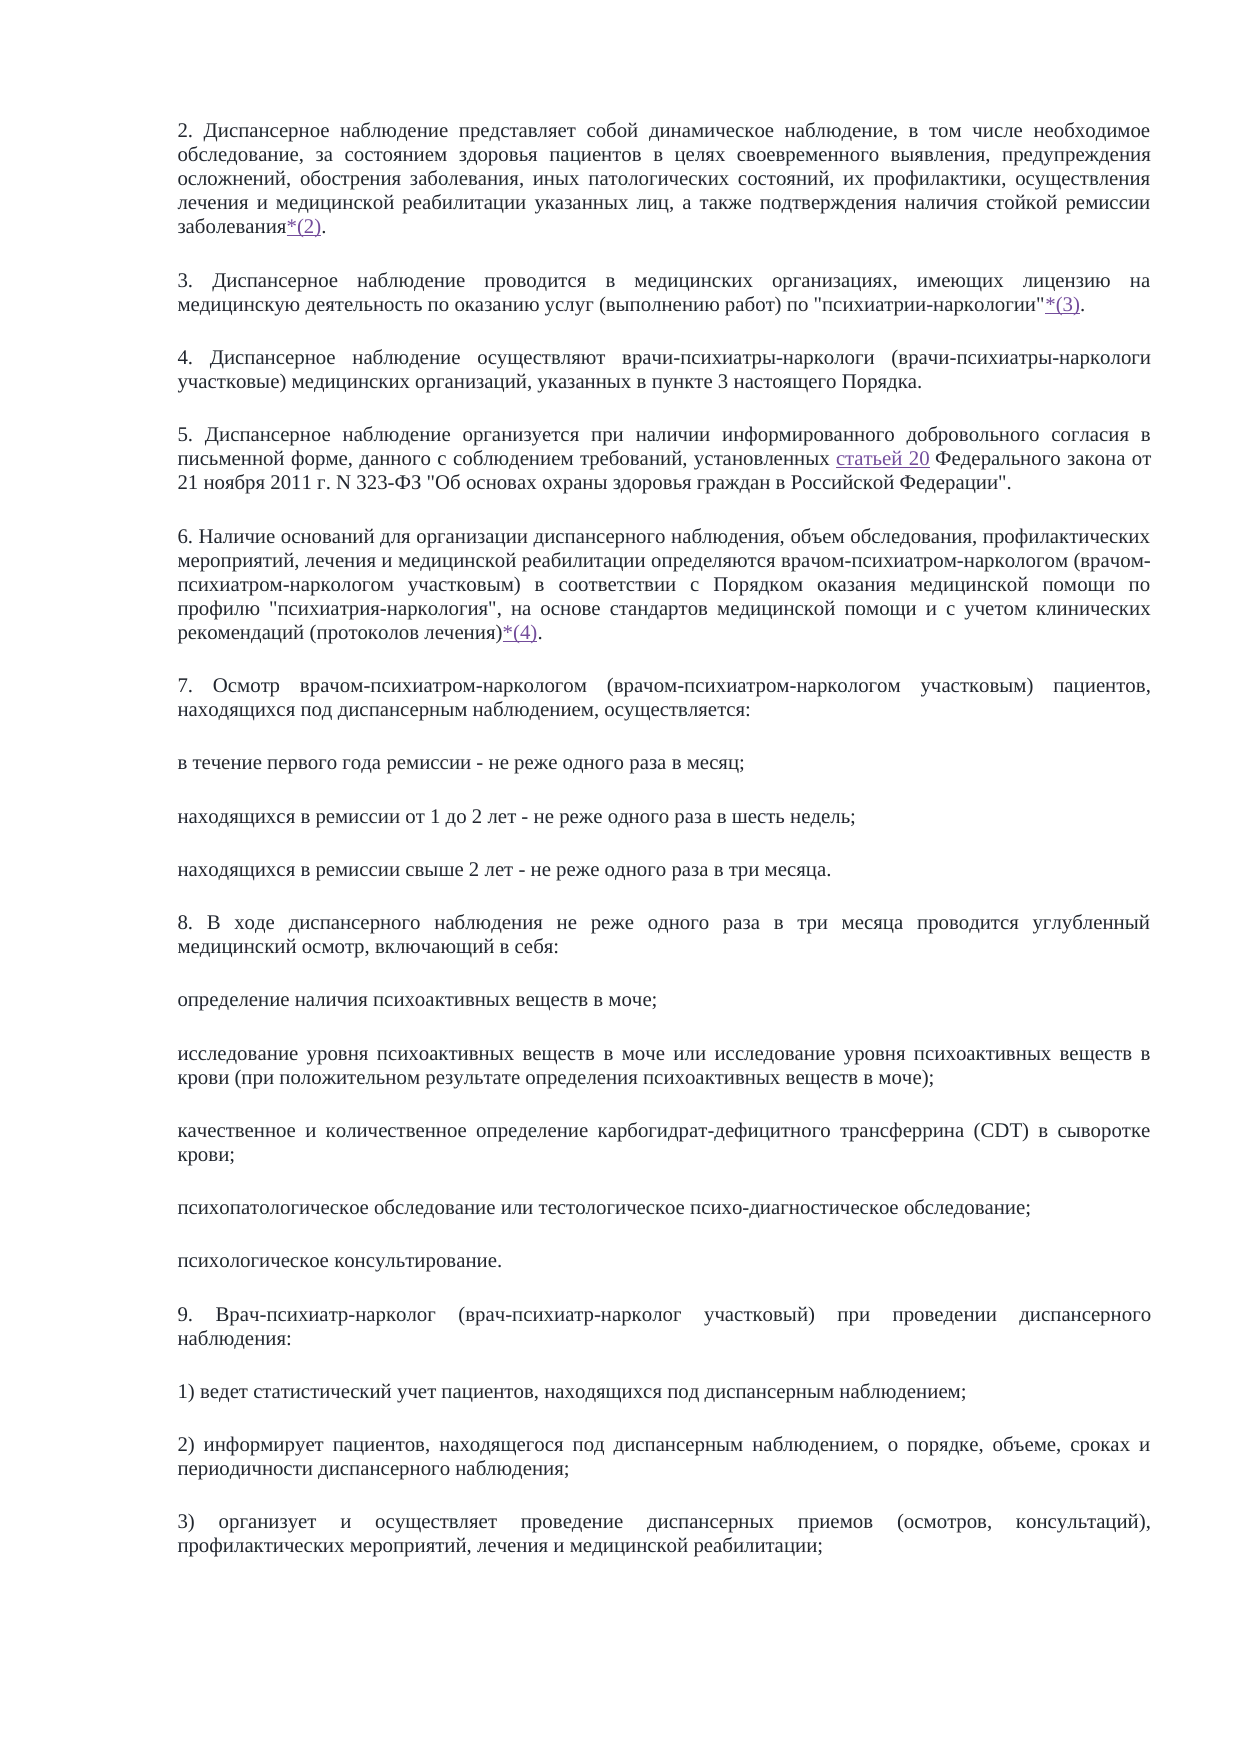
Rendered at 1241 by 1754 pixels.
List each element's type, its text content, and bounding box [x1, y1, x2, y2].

text 9. Врач-психиатр-нарколог (врач-психиатр-нарколог участковый) при проведении диспансерного наблюдения: [177, 1302, 1152, 1350]
text находящихся в ремиссии от 1 до 2 лет - не реже одного раза в шесть недель; [177, 803, 1152, 828]
text в течение первого года ремиссии - не реже одного раза в месяц; [177, 750, 1152, 774]
text психологическое консультирование. [177, 1248, 1152, 1272]
text 2. Диспансерное наблюдение представляет собой динамическое наблюдение, в том числе необходимое обследование, за состоянием здоровья пациентов в целях своевременного выявления, предупреждения осложнений, обострения заболевания, иных патологических состояний, их профилактики, осуществления лечения и медицинской реабилитации указанных лиц, а также подтверждения наличия стойкой ремиссии заболевания*(2). [177, 118, 1152, 238]
text психопатологическое обследование или тестологическое психо-диагностическое обследование; [177, 1195, 1152, 1219]
text 3) организует и осуществляет проведение диспансерных приемов (осмотров, консультаций), профилактических мероприятий, лечения и медицинской реабилитации; [177, 1509, 1152, 1557]
text исследование уровня психоактивных веществ в моче или исследование уровня психоактивных веществ в крови (при положительном результате определения психоактивных веществ в моче); [177, 1041, 1152, 1089]
text 1) ведет статистический учет пациентов, находящихся под диспансерным наблюдением; [177, 1379, 1152, 1403]
text 8. В ходе диспансерного наблюдения не реже одного раза в три месяца проводится углубленный медицинский осмотр, включающий в себя: [177, 910, 1152, 958]
text 3. Диспансерное наблюдение проводится в медицинских организациях, имеющих лицензию на медицинскую деятельность по оказанию услуг (выполнению работ) по "психиатрии-наркологии"*(3). [177, 268, 1152, 316]
text качественное и количественное определение карбогидрат-дефицитного трансферрина (CDT) в сыворотке крови; [177, 1118, 1152, 1166]
text 5. Диспансерное наблюдение организуется при наличии информированного добровольного согласия в письменной форме, данного с соблюдением требований, установленных статьей 20 Федерального закона от 21 ноября 2011 г. N 323-ФЗ "Об основах охраны здоровья граждан в Российской Федерации". [177, 422, 1152, 494]
text находящихся в ремиссии свыше 2 лет - не реже одного раза в три месяца. [177, 857, 1152, 881]
text 6. Наличие оснований для организации диспансерного наблюдения, объем обследования, профилактических мероприятий, лечения и медицинской реабилитации определяются врачом-психиатром-наркологом (врачом-психиатром-наркологом участковым) в соответствии с Порядком оказания медицинской помощи по профилю "психиатрия-наркология", на основе стандартов медицинской помощи и с учетом клинических рекомендаций (протоколов лечения)*(4). [177, 523, 1152, 644]
text 7. Осмотр врачом-психиатром-наркологом (врачом-психиатром-наркологом участковым) пациентов, находящихся под диспансерным наблюдением, осуществляется: [177, 673, 1152, 721]
text 4. Диспансерное наблюдение осуществляют врачи-психиатры-наркологи (врачи-психиатры-наркологи участковые) медицинских организаций, указанных в пункте 3 настоящего Порядка. [177, 345, 1152, 393]
text определение наличия психоактивных веществ в моче; [177, 987, 1152, 1011]
text 2) информирует пациентов, находящегося под диспансерным наблюдением, о порядке, объеме, сроках и периодичности диспансерного наблюдения; [177, 1432, 1152, 1480]
